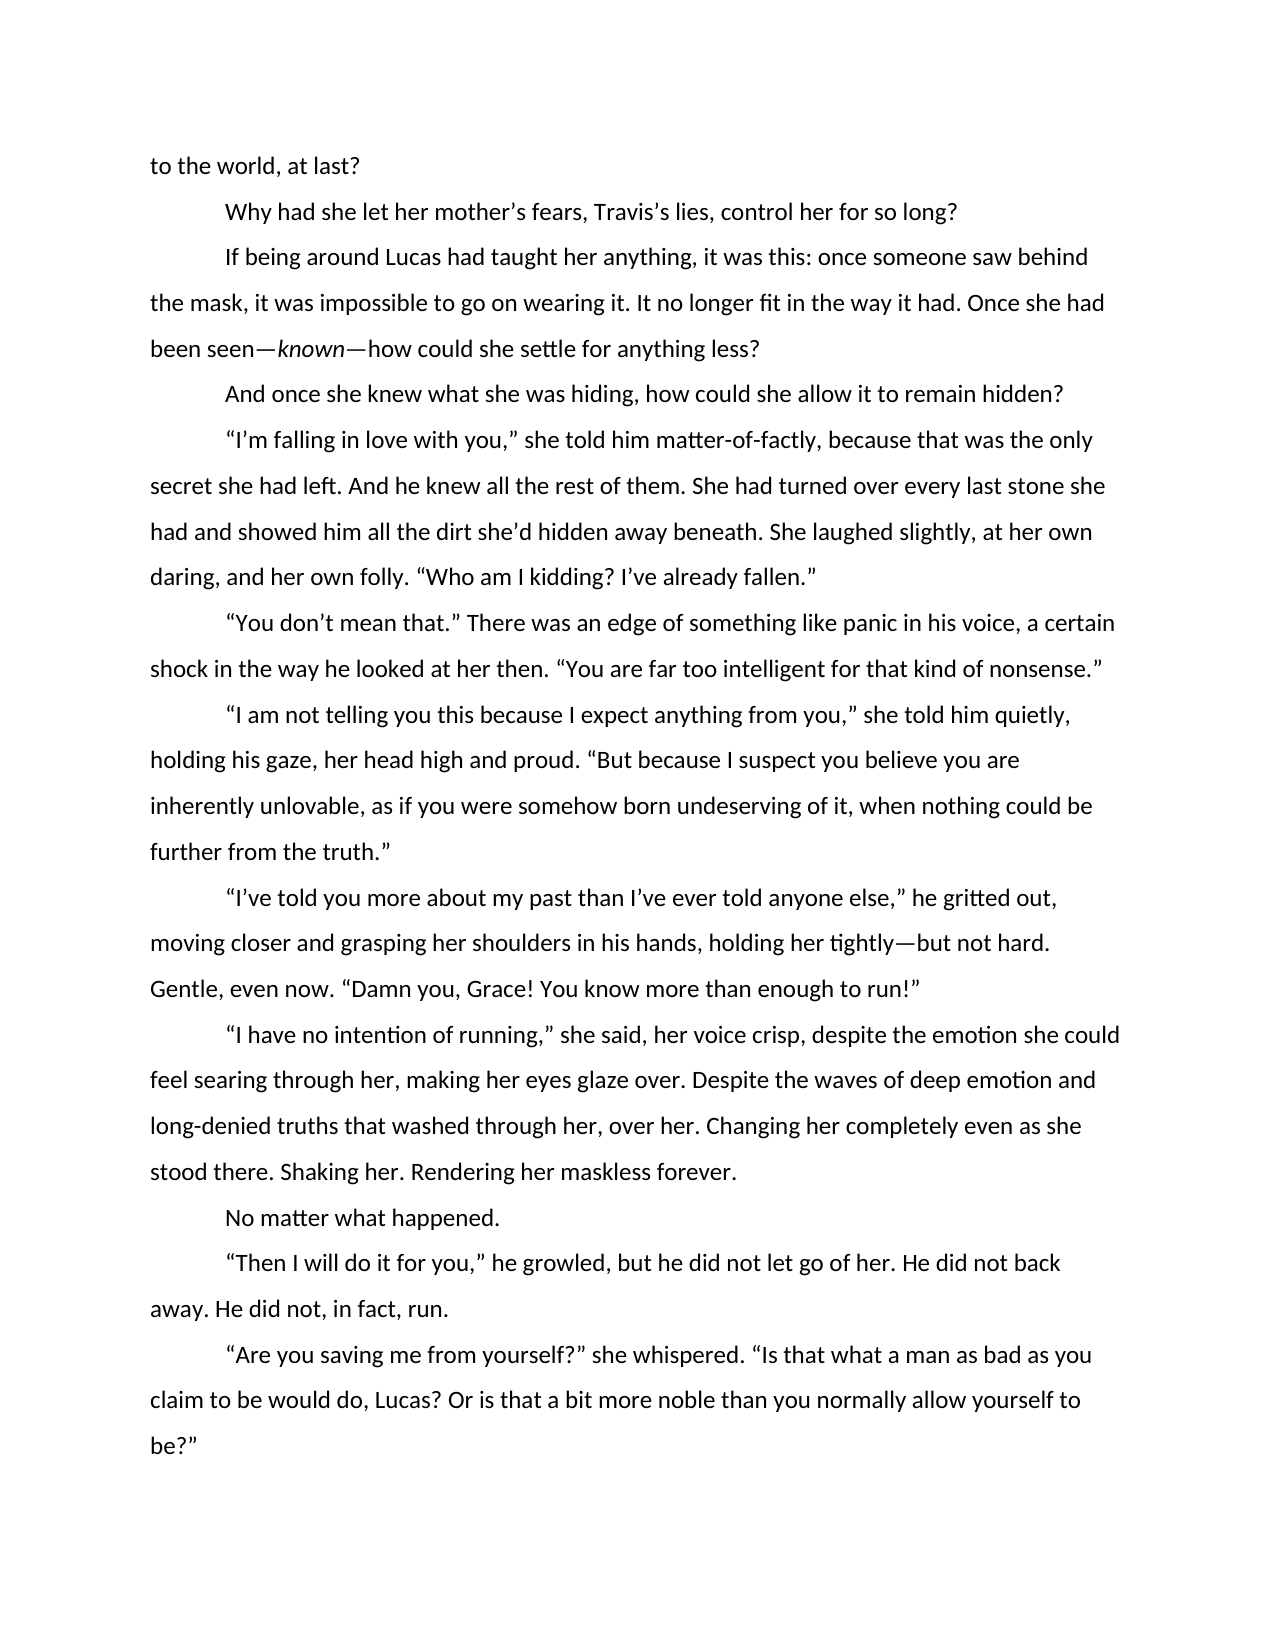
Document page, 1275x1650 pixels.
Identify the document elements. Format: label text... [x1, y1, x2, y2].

text And once she knew what she was hiding, how could she allow it to remain hidden? [150, 379, 1125, 409]
text “I have no intention of running,” she said, her voice crisp, despite the emotion she could feel searing through her, making her eyes glaze over. Despite the waves of deep emotion and long-denied truths that washed through her, over her. Changing her completely even as she stood there. Shaking her. Rendering her maskless forever. [150, 1019, 1125, 1187]
text “You don’t mean that.” There was an edge of something like panic in his voice, a certain shock in the way he looked at her then. “You are far too intelligent for that kind of nonsense.” [150, 607, 1125, 683]
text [150, 150, 1125, 181]
text “I am not telling you this because I expect anything from you,” she told him quietly, holding his gaze, her head high and proud. “But because I suspect you believe you are inherently unlovable, as if you were somehow born undeserving of it, when nothing could be further from the truth.” [150, 699, 1125, 866]
text Why had she let her mother’s fears, Travis’s lies, control her for so long? [150, 196, 1125, 226]
text “Are you saving me from yourself?” she whispered. “Is that what a man as bad as you claim to be would do, Lucas? Or is that a bit more noble than you normally allow yourself to be?” [150, 1339, 1125, 1461]
text “I’ve told you more about my past than I’ve ever told anyone else,” he gritted out, moving closer and grasping her shoulders in his hands, holding her tightly—but not hard. Gentle, even now. “Damn you, Grace! You know more than enough to run!” [150, 882, 1125, 1004]
text “Then I will do it for you,” he growled, but he did not let go of her. He did not back away. He did not, in fact, run. [150, 1247, 1125, 1324]
text No matter what happened. [150, 1202, 1125, 1232]
text If being around Lucas had taught her anything, it was this: once someone saw behind the mask, it was impossible to go on wearing it. It no longer fit in the way it had. Once she had been seen—known—how could she settle for anything less? [150, 241, 1125, 363]
text “I’m falling in love with you,” she told him matter-of-factly, because that was the only secret she had left. And he knew all the rest of them. She had turned over every last stone she had and showed him all the dirt she’d hidden away beneath. She laughed slightly, at her own daring, and her own folly. “Who am I kidding? I’ve already fallen.” [150, 424, 1125, 592]
